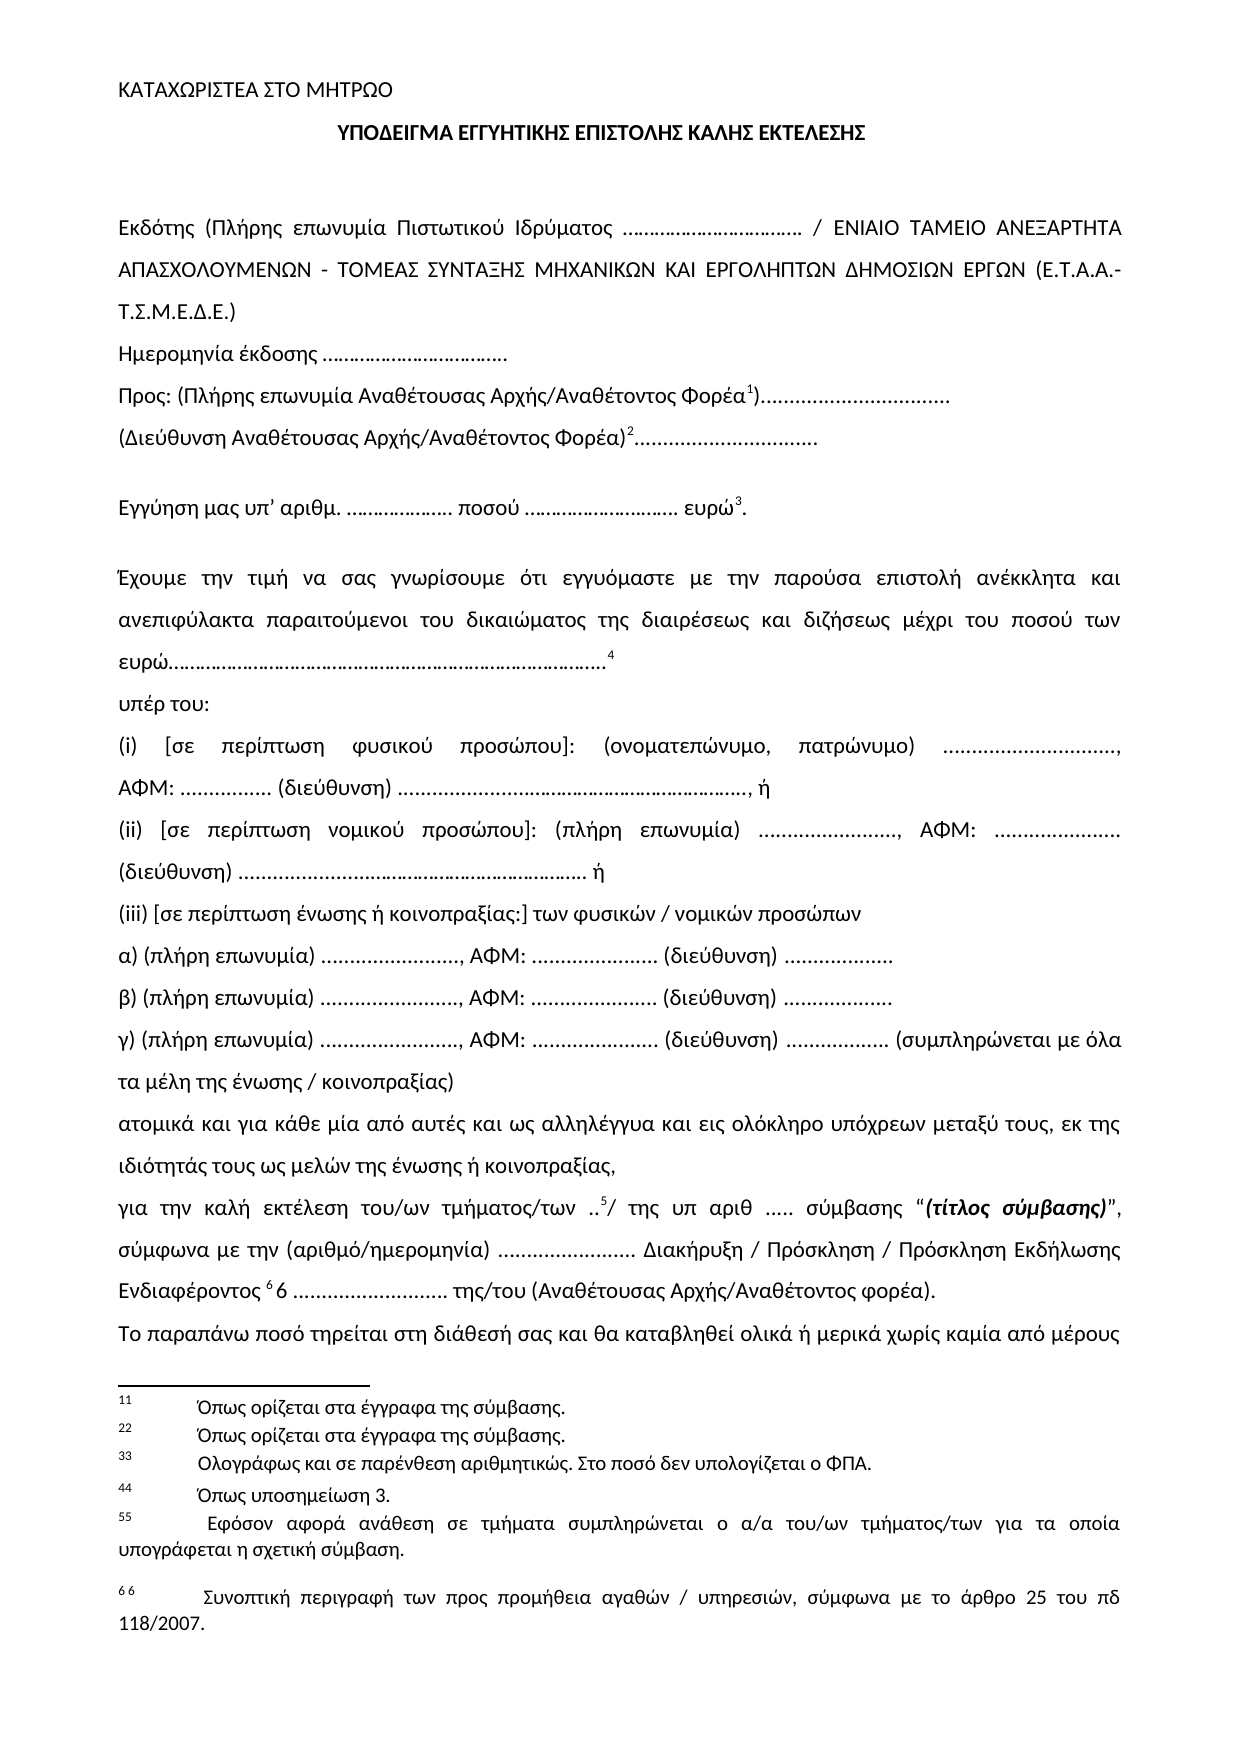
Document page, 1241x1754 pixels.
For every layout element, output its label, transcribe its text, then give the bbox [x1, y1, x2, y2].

text υπέρ του: [118, 689, 1122, 717]
text (Διεύθυνση Αναθέτουσας Αρχής/Αναθέτοντος Φορέα)2................................ [118, 423, 1122, 451]
text α) (πλήρη επωνυμία) ........................, ΑΦΜ: ...................... (διεύθυνση) ................... [118, 941, 1122, 969]
text γ) (πλήρη επωνυμία) ........................, ΑΦΜ: ...................... (διεύθυνση) .................. (συμπληρώνεται με όλα τα μέλη της ένωσης / κοινοπραξίας) [118, 1025, 1122, 1095]
text β) (πλήρη επωνυμία) ........................, ΑΦΜ: ...................... (διεύθυνση) ................... [118, 983, 1122, 1011]
text Εκδότης (Πλήρης επωνυμία Πιστωτικού Ιδρύματος ……………………………. / ΕΝΙΑΙΟ ΤΑΜΕΙΟ ΑΝΕΞΑΡΤΗΤΑ ΑΠΑΣΧΟΛΟΥΜΕΝΩΝ - ΤΟΜΕΑΣ ΣΥΝΤΑΞΗΣ ΜΗΧΑΝΙΚΩΝ ΚΑΙ ΕΡΓΟΛΗΠΤΩΝ ΔΗΜΟΣΙΩΝ ΕΡΓΩΝ (Ε.Τ.Α.Α.-Τ.Σ.Μ.Ε.Δ.Ε.) [118, 213, 1122, 325]
text ατομικά και για κάθε μία από αυτές και ως αλληλέγγυα και εις ολόκληρο υπόχρεων μεταξύ τους, εκ της ιδιότητάς τους ως μελών της ένωσης ή κοινοπραξίας, [118, 1109, 1122, 1179]
text Προς: (Πλήρης επωνυμία Αναθέτουσας Αρχής/Αναθέτοντος Φορέα1)................................. [118, 381, 1122, 409]
text (ii) [σε περίπτωση νομικού προσώπου]: (πλήρη επωνυμία) ........................, ΑΦΜ: ...................... (διεύθυνση) .......................………………………………….. ή [118, 815, 1122, 885]
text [118, 1319, 1122, 1347]
text για την καλή εκτέλεση του/ων τμήματος/των ..5/ της υπ αριθ ..... σύμβασης “(τίτλος σύμβασης)”, σύμφωνα με την (αριθμό/ημερομηνία) ........................ Διακήρυξη / Πρόσκληση / Πρόσκληση Εκδήλωσης Ενδιαφέροντος 6 ........................... της/του (Αναθέτουσας Αρχής/Αναθέτοντος φορέα). [118, 1193, 1122, 1305]
text Εγγύηση μας υπ’ αριθμ. ……………….. ποσού ………………….……. ευρώ3. [118, 493, 1122, 521]
text (iii) [σε περίπτωση ένωσης ή κοινοπραξίας:] των φυσικών / νομικών προσώπων [118, 899, 1122, 927]
text Έχουμε την τιμή να σας γνωρίσουμε ότι εγγυόμαστε με την παρούσα επιστολή ανέκκλητα και ανεπιφύλακτα παραιτούμενοι του δικαιώματος της διαιρέσεως και διζήσεως μέχρι του ποσού των ευρώ………………………………………………………………………..4 [118, 563, 1122, 675]
text ΥΠΟΔΕΙΓΜΑ ΕΓΓΥΗΤΙΚΗΣ ΕΠΙΣΤΟΛΗΣ ΚΑΛΗΣ ΕΚΤΕΛΕΣΗΣ [81, 118, 1122, 146]
text (i) [σε περίπτωση φυσικού προσώπου]: (ονοματεπώνυμο, πατρώνυμο) .............................., ΑΦΜ: ................ (διεύθυνση) .......................………………………………….., ή [118, 731, 1122, 801]
text Ημερομηνία έκδοσης …………………………….. [118, 339, 1122, 367]
